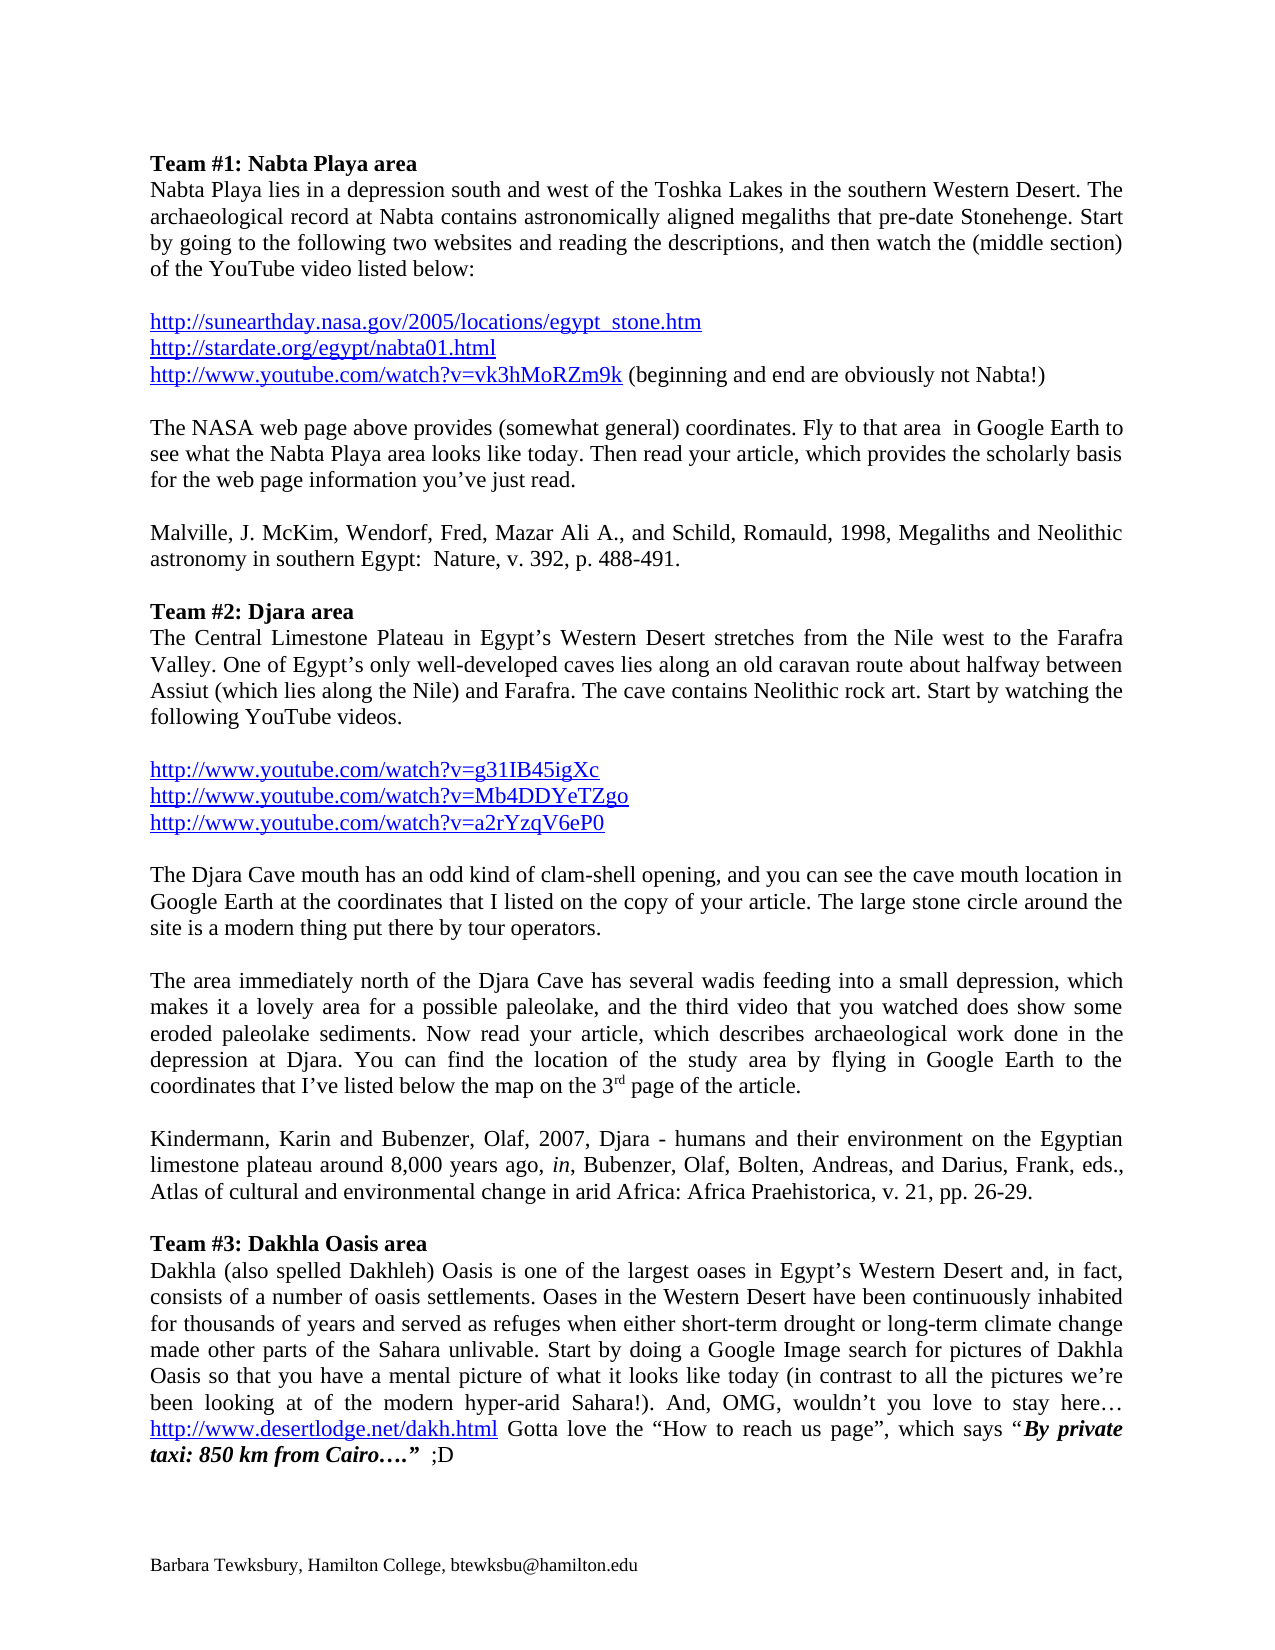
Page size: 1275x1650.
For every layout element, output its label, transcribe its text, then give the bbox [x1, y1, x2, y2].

text Kindermann, Karin and Bubenzer, Olaf, 2007, Djara - humans and their environment on the Egyptian limestone plateau around 8,000 years ago, in, Bubenzer, Olaf, Bolten, Andreas, and Darius, Frank, eds., Atlas of cultural and environmental change in arid Africa: Africa Praehistorica, v. 21, pp. 26-29. [150, 1125, 1125, 1204]
text Team #2: Djara area [150, 598, 1125, 624]
text The NASA web page above provides (somewhat general) coordinates. Fly to that area in Google Earth to see what the Nabta Playa area looks like today. Then read your article, which provides the scholarly basis for the web page information you’ve just read. [150, 413, 1125, 493]
text http://sunearthday.nasa.gov/2005/locations/egypt_stone.htm [150, 308, 1125, 334]
text Team #3: Dakhla Oasis area [150, 1231, 1125, 1257]
text The Central Limestone Plateau in Egypt’s Western Desert stretches from the Nile west to the Farafra Valley. One of Egypt’s only well-developed caves lies along an old caravan route about halfway between Assiut (which lies along the Nile) and Farafra. The cave contains Neolithic rock art. Start by watching the following YouTube videos. [150, 624, 1125, 730]
text http://stardate.org/egypt/nabta01.html [150, 334, 1125, 361]
text Malville, J. McKim, Wendorf, Fred, Mazar Ali A., and Schild, Romauld, 1998, Megaliths and Neolithic astronomy in southern Egypt: Nature, v. 392, p. 488-491. [150, 519, 1125, 572]
text Dakhla (also spelled Dakhleh) Oasis is one of the largest oases in Egypt’s Western Desert and, in fact, consists of a number of oasis settlements. Oases in the Western Desert have been continuously inhabited for thousands of years and served as refuges when either short-term drought or long-term climate change made other parts of the Sahara unlivable. Start by doing a Google Image search for pictures of Dakhla Oasis so that you have a mental picture of what it looks like today (in contrast to all the pictures we’re been looking at of the modern hyper-arid Sahara!). And, OMG, wouldn’t you love to stay here… http://www.desertlodge.net/dakh.html Gotta love the “How to reach us page”, which says “By private taxi: 850 km from Cairo….” ;D [150, 1257, 1125, 1468]
text The area immediately north of the Djara Cave has several wadis feeding into a small depression, which makes it a lovely area for a possible paleolake, and the third video that you watched does show some eroded paleolake sediments. Now read your article, which describes archaeological work done in the depression at Djara. You can find the location of the study area by flying in Google Earth to the coordinates that I’ve listed below the map on the 3rd page of the article. [150, 967, 1125, 1099]
text Nabta Playa lies in a depression south and west of the Toshka Lakes in the southern Western Desert. The archaeological record at Nabta contains astronomically aligned megaliths that pre-date Stonehenge. Start by going to the following two websites and reading the descriptions, and then watch the (middle section) of the YouTube video listed below: [150, 176, 1125, 282]
text Team #1: Nabta Playa area [150, 150, 1125, 176]
text http://www.youtube.com/watch?v=g31IB45igXc [150, 756, 1125, 782]
text http://www.youtube.com/watch?v=Mb4DDYeTZgo [150, 782, 1125, 809]
text http://www.youtube.com/watch?v=vk3hMoRZm9k (beginning and end are obviously not Nabta!) [150, 361, 1125, 387]
text The Djara Cave mouth has an odd kind of clam-shell opening, and you can see the cave mouth location in Google Earth at the coordinates that I listed on the copy of your article. The large stone circle around the site is a modern thing put there by tour operators. [150, 862, 1125, 941]
text http://www.youtube.com/watch?v=a2rYzqV6eP0 [150, 809, 1125, 835]
